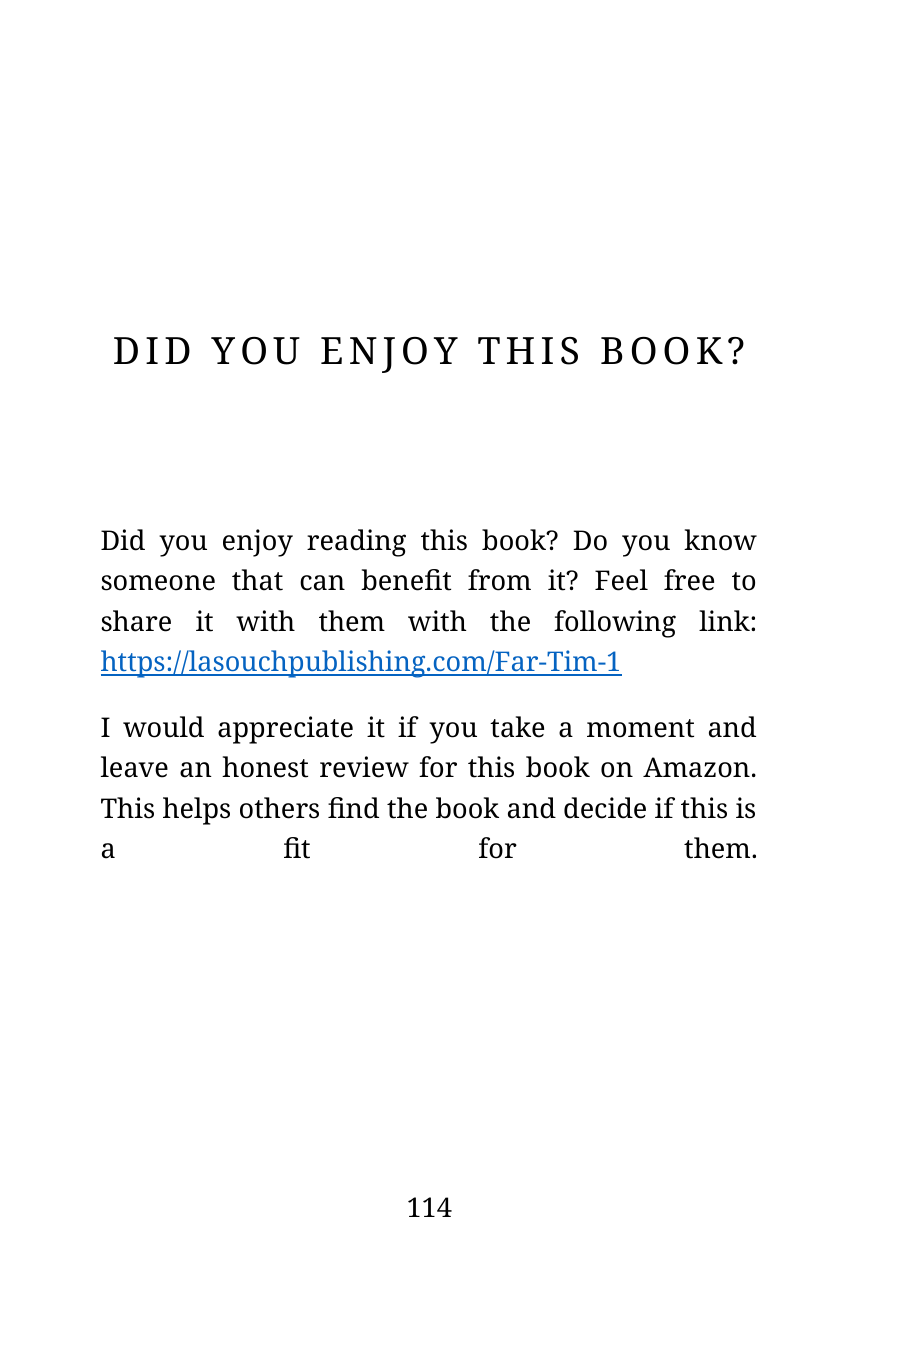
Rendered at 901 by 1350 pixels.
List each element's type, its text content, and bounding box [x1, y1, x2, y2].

text Did you enjoy reading this book? Do you know someone that can benefit from it? Feel free to share it with them with the following link: https://lasouchpublishing.com/Far-Tim-1 [100, 521, 758, 679]
text I would appreciate it if you take a moment and leave an honest review for this book on Amazon. This helps others find the book and decide if this is a fit for them. [100, 708, 758, 907]
subtitle DID YOU ENJOY THIS BOOK? [100, 325, 758, 376]
